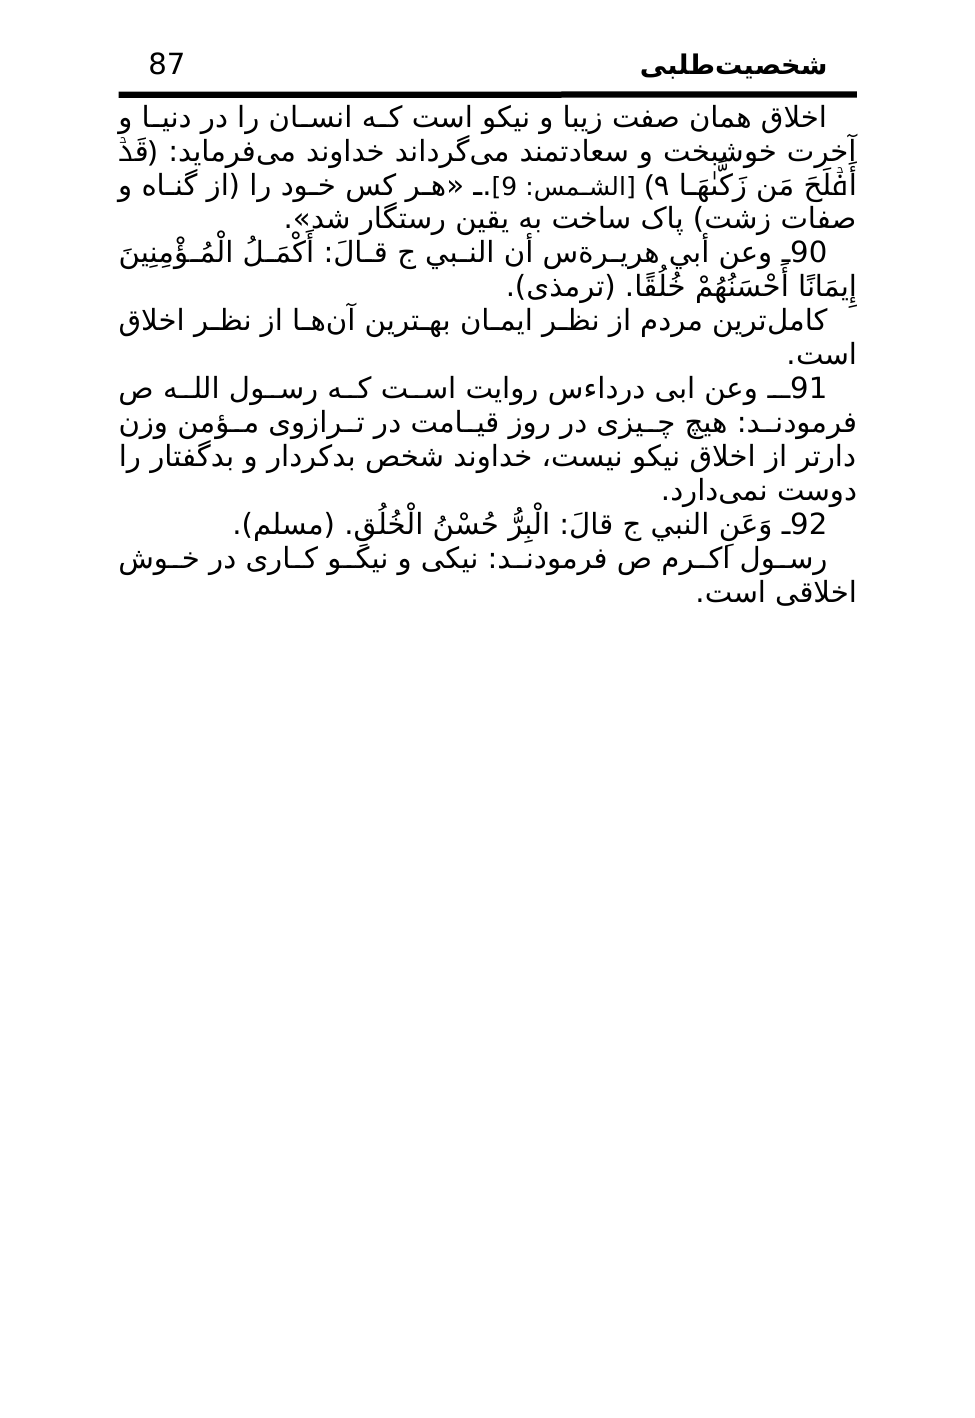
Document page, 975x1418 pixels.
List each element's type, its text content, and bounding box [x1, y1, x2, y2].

text کامل‌ترین مردم از نظر ایمان بهترین آن‌ها از نظر اخلاق است. [118, 304, 857, 372]
text 91ـ وعن ابی درداءس روایت است که رسول الله ص فرمودند: هیچ چیزی در روز قیامت در ترازوی مؤمن وزن دارتر از اخلاق نیکو نیست، خداوند شخص بدکردار و بدگفتار را دوست نمی‌دارد. [118, 372, 857, 507]
text رسول اکرم ص فرمودند: نیکی و نیکو کاری در خوش اخلاقی است. [118, 541, 857, 609]
text 90ـ وعن أبي هريرةس أن النبي ج قالَ: أَكْمَلُ الْمُؤْمِنِينَ إِيمَانًا أَحْسَنُهُمْ خُلُقًا. (ترمذی). [118, 236, 857, 304]
text اخلاق همان صفت زیبا و نیکو است که انسان را در دنیا و آخرت خوشبخت و سعادتمند می‌گرداند خداوند می‌فرماید: ﴿قَدۡ أَفۡلَحَ مَن زَكَّىٰهَا ٩﴾ [الشمس: 9]. «هر کس خود را (از گناه و صفات زشت) پاک ساخت به یقین رستگار شد». [118, 100, 857, 236]
text 92ـ وَعَنِ النبي ج قالَ: الْبِرُّ حُسْنُ الْخُلُقِ. (مسلم). [118, 507, 857, 541]
